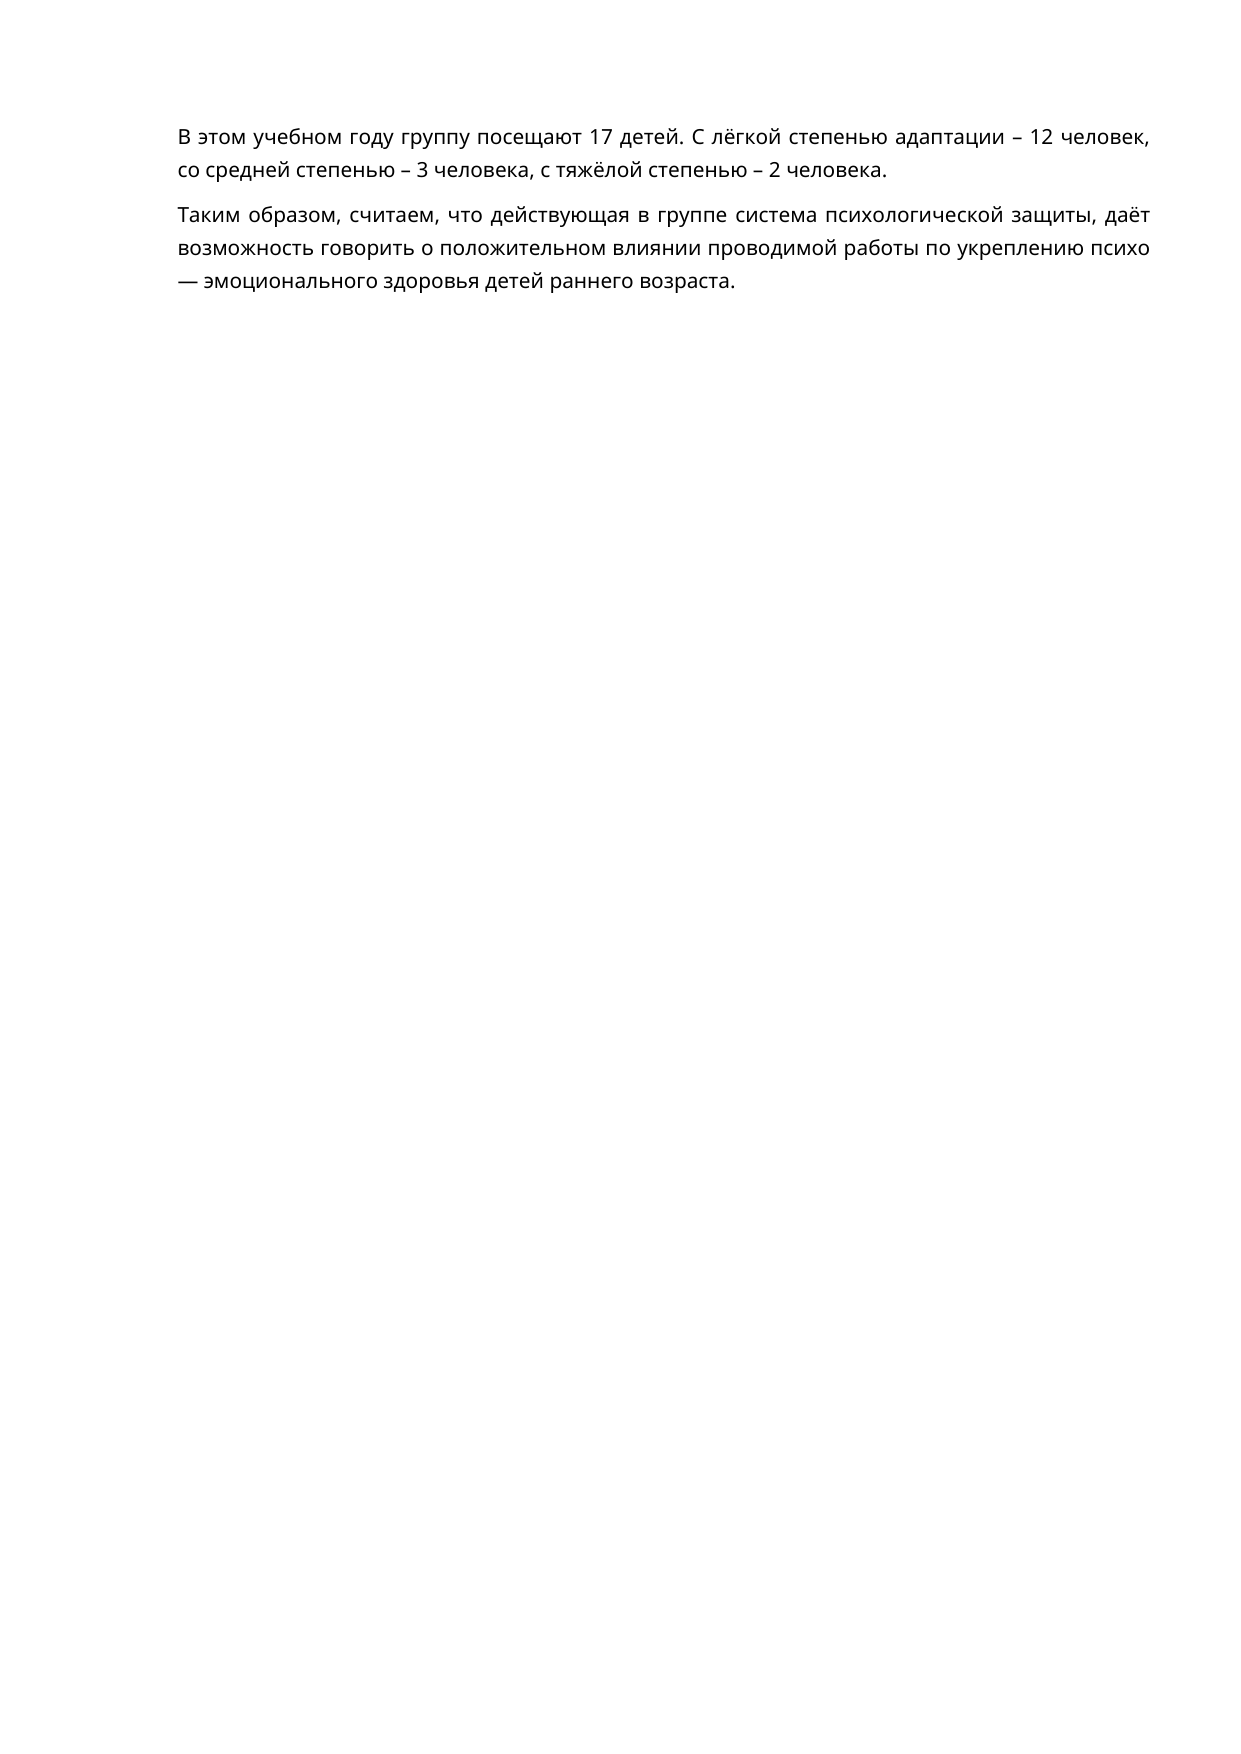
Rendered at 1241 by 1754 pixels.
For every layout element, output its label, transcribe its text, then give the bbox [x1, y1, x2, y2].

text Таким образом, считаем, что действующая в группе система психологической защиты, даёт возможность говорить о положительном влиянии проводимой работы по укреплению психо — эмоционального здоровья детей раннего возраста. [177, 196, 1152, 295]
text В этом учебном году группу посещают 17 детей. С лёгкой степенью адаптации – 12 человек, со средней степенью – 3 человека, с тяжёлой степенью – 2 человека. [177, 118, 1152, 184]
